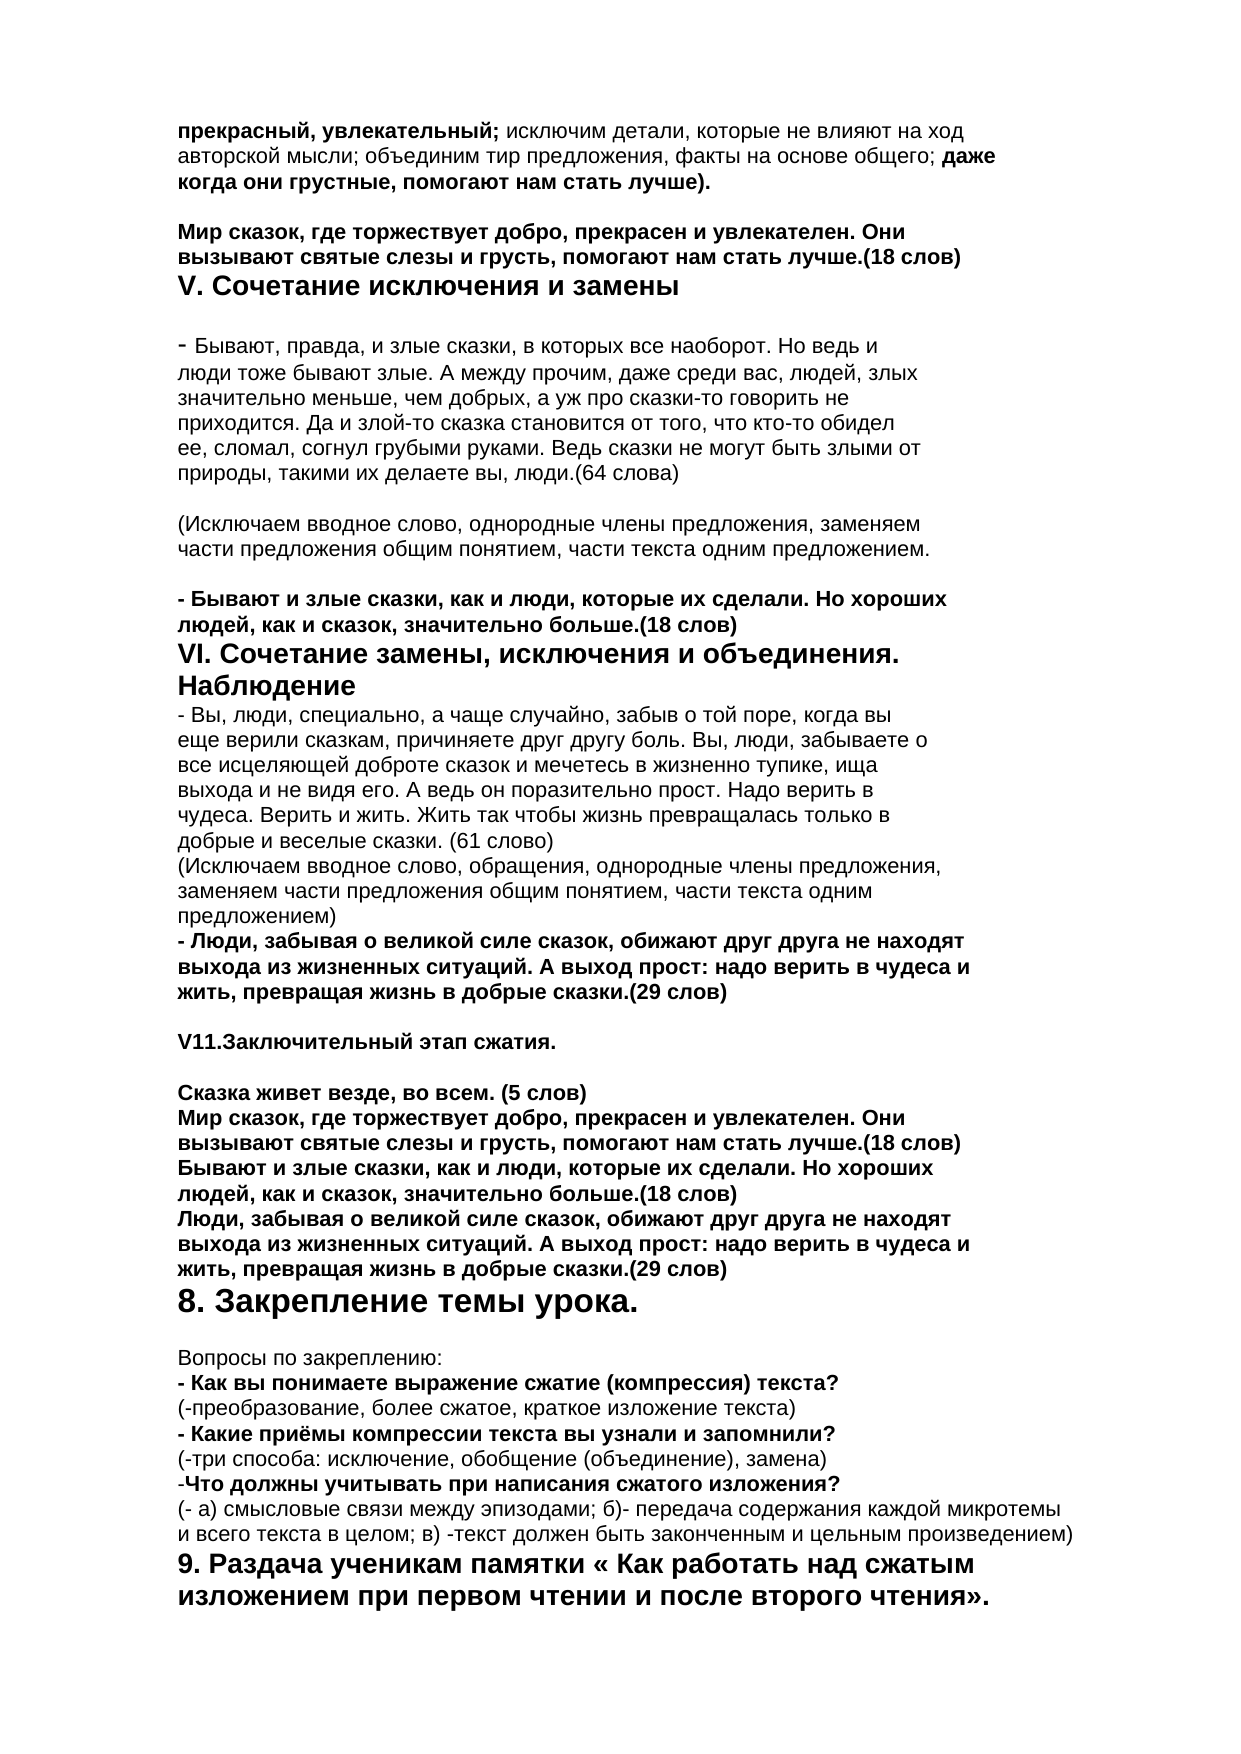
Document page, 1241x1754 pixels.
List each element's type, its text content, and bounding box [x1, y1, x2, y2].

text - Бывают и злые сказки, как и люди, которые их сделали. Но хороших [177, 586, 1152, 611]
text Бывают и злые сказки, как и люди, которые их сделали. Но хороших [177, 1155, 1152, 1180]
text чудеса. Верить и жить. Жить так чтобы жизнь превращалась только в [177, 802, 1152, 827]
text Наблюдение [177, 669, 1152, 701]
text -Что должны учитывать при написания сжатого изложения? [177, 1471, 1152, 1496]
text и всего текста в целом; в) -текст должен быть законченным и цельным произведением) [177, 1521, 1152, 1547]
text жить, превращая жизнь в добрые сказки.(29 слов) [177, 979, 1152, 1004]
text природы, такими их делаете вы, люди.(64 слова) [177, 460, 1152, 485]
text прекрасный, увлекательный; исключим детали, которые не влияют на ход [177, 118, 1152, 143]
text (-преобразование, более сжатое, краткое изложение текста) [177, 1395, 1152, 1421]
text еще верили сказкам, причиняете друг другу боль. Вы, люди, забываете о [177, 727, 1152, 752]
text (Исключаем вводное слово, однородные члены предложения, заменяем [177, 511, 1152, 536]
text Вопросы по закреплению: [177, 1345, 1152, 1370]
text вызывают святые слезы и грусть, помогают нам стать лучше.(18 слов) [177, 244, 1152, 269]
text вызывают святые слезы и грусть, помогают нам стать лучше.(18 слов) [177, 1130, 1152, 1155]
text части предложения общим понятием, части текста одним предложением. [177, 536, 1152, 561]
text V11.Заключительный этап сжатия. [177, 1029, 1152, 1054]
text - Как вы понимаете выражение сжатие (компрессия) текста? [177, 1370, 1152, 1395]
text - Люди, забывая о великой силе сказок, обижают друг друга не находят [177, 928, 1152, 953]
text VI. Сочетание замены, исключения и объединения. [177, 637, 1152, 669]
text Люди, забывая о великой силе сказок, обижают друг друга не находят [177, 1206, 1152, 1231]
text - Какие приёмы компрессии текста вы узнали и запомнили? [177, 1421, 1152, 1446]
text Мир сказок, где торжествует добро, прекрасен и увлекателен. Они [177, 1105, 1152, 1130]
text - Вы, люди, специально, а чаще случайно, забыв о той поре, когда вы [177, 701, 1152, 727]
text выхода и не видя его. А ведь он поразительно прост. Надо верить в [177, 777, 1152, 802]
text Мир сказок, где торжествует добро, прекрасен и увлекателен. Они [177, 219, 1152, 244]
text заменяем части предложения общим понятием, части текста одним [177, 878, 1152, 903]
text (Исключаем вводное слово, обращения, однородные члены предложения, [177, 853, 1152, 878]
text выхода из жизненных ситуаций. А выход прост: надо верить в чудеса и [177, 1231, 1152, 1256]
text когда они грустные, помогают нам стать лучше). [177, 168, 1152, 194]
text жить, превращая жизнь в добрые сказки.(29 слов) [177, 1256, 1152, 1281]
text людей, как и сказок, значительно больше.(18 слов) [177, 611, 1152, 637]
text авторской мысли; объединим тир предложения, факты на основе общего; даже [177, 143, 1152, 168]
text V. Сочетание исключения и замены [177, 269, 1152, 302]
text все исцеляющей доброте сказок и мечетесь в жизненно тупике, ища [177, 752, 1152, 777]
text значительно меньше, чем добрых, а уж про сказки-то говорить не [177, 384, 1152, 410]
text (-три способа: исключение, обобщение (объединение), замена) [177, 1446, 1152, 1471]
text люди тоже бывают злые. А между прочим, даже среди вас, людей, злых [177, 359, 1152, 384]
text - Бывают, правда, и злые сказки, в которых все наоборот. Но ведь и [177, 327, 1152, 359]
text приходится. Да и злой-то сказка становится от того, что кто-то обидел [177, 410, 1152, 435]
text добрые и веселые сказки. (61 слово) [177, 827, 1152, 853]
text ее, сломал, согнул грубыми руками. Ведь сказки не могут быть злыми от [177, 435, 1152, 460]
text 8. Закрепление темы урока. [177, 1281, 1152, 1320]
text выхода из жизненных ситуаций. А выход прост: надо верить в чудеса и [177, 953, 1152, 979]
text изложением при первом чтении и после второго чтения». [177, 1579, 1152, 1611]
text Сказка живет везде, во всем. (5 слов) [177, 1079, 1152, 1105]
text (- а) смысловые связи между эпизодами; б)- передача содержания каждой микротемы [177, 1496, 1152, 1521]
text предложением) [177, 903, 1152, 928]
text 9. Раздача ученикам памятки « Как работать над сжатым [177, 1547, 1152, 1579]
text людей, как и сказок, значительно больше.(18 слов) [177, 1180, 1152, 1206]
